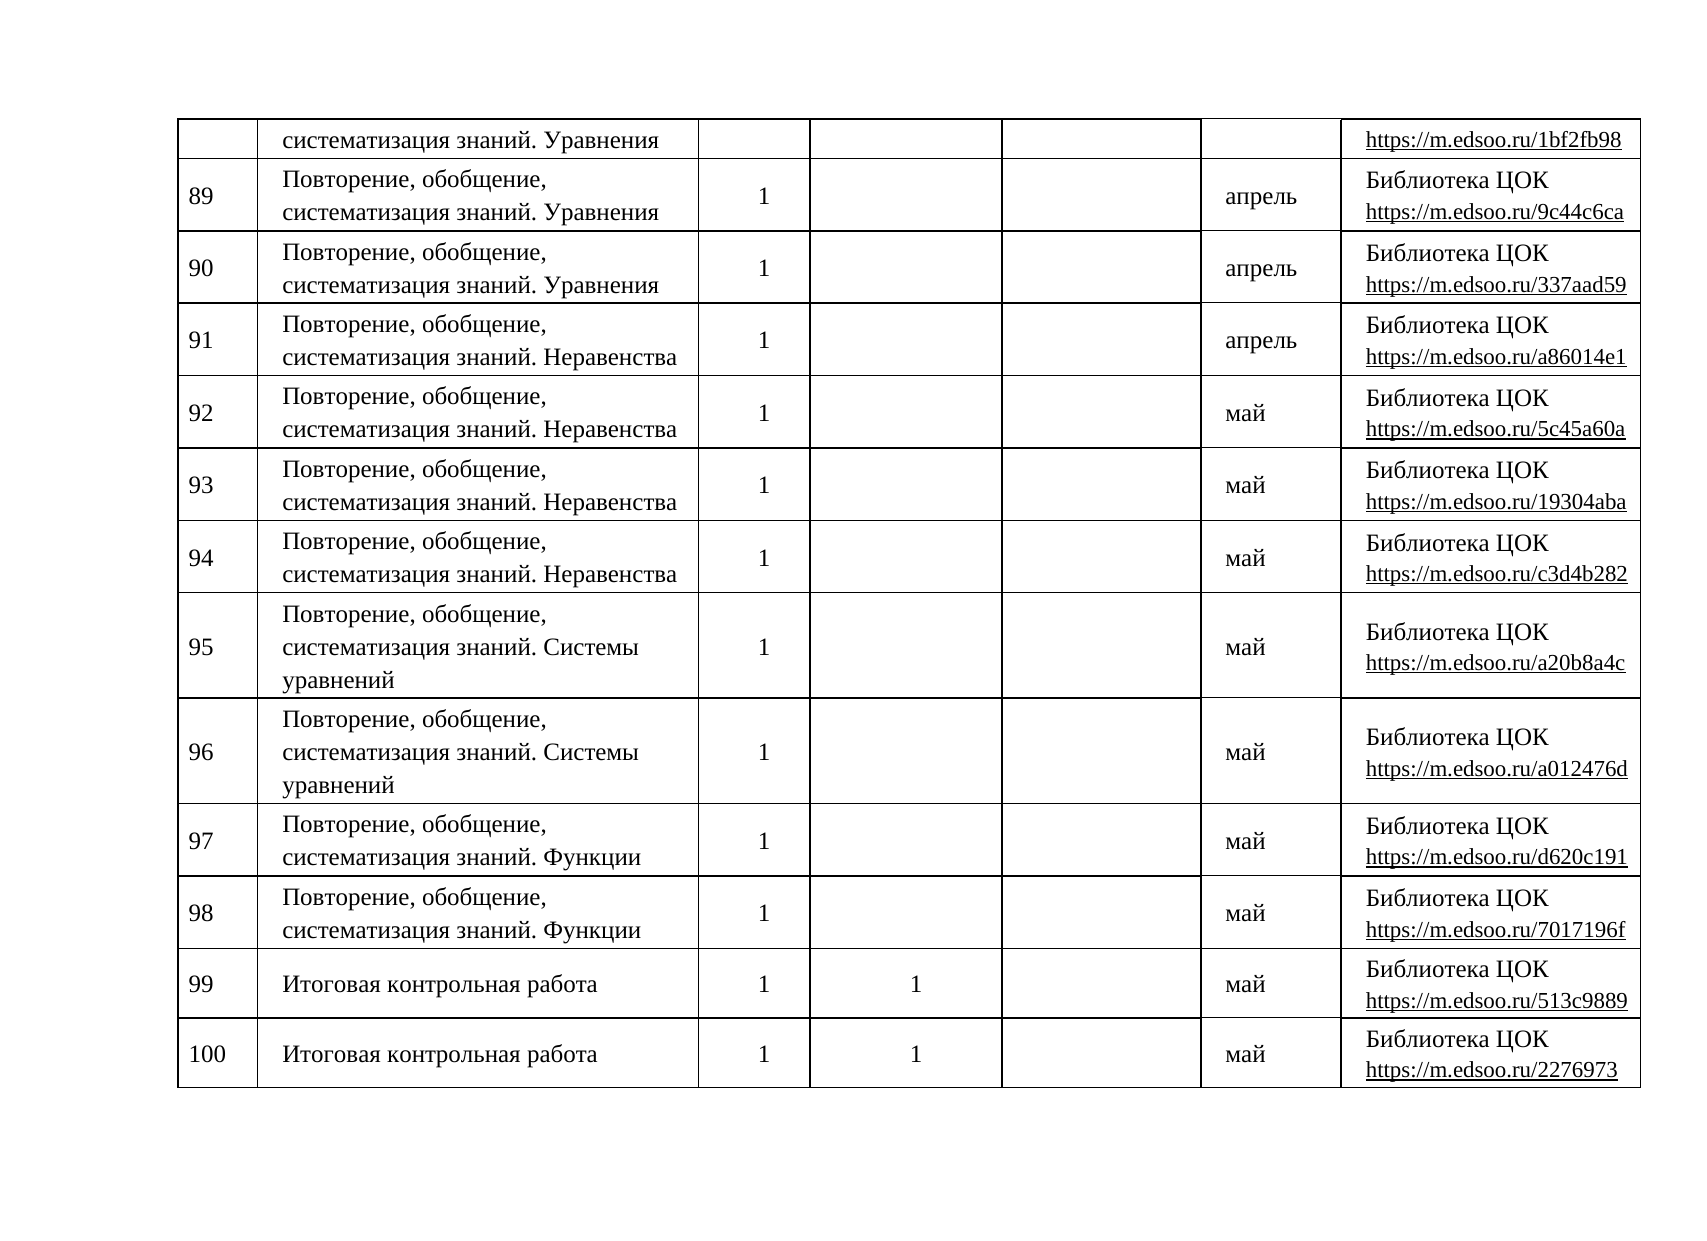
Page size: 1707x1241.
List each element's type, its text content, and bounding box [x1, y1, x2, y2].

table_cell 1 [699, 804, 809, 875]
table_cell май [1202, 804, 1340, 875]
table_cell Библиотека ЦОК https://m.edsoo.ru/5c45a60a [1342, 376, 1640, 447]
table_cell [1003, 159, 1200, 230]
table_cell Библиотека ЦОК https://m.edsoo.ru/2276973 [1342, 1019, 1640, 1087]
table_cell Повторение, обобщение, систематизация знаний. Системы уравнений [258, 593, 698, 697]
table_cell май [1202, 376, 1340, 447]
table_cell [1003, 449, 1200, 519]
table_cell 96 [179, 699, 257, 803]
table_cell 94 [179, 521, 257, 592]
table_cell Итоговая контрольная работа [258, 949, 698, 1017]
table_cell Библиотека ЦОК https://m.edsoo.ru/9c44c6ca [1342, 159, 1640, 230]
table_cell май [1202, 876, 1340, 947]
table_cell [258, 159, 698, 230]
table_cell апрель [1202, 159, 1340, 230]
table_cell [1003, 521, 1200, 592]
table_cell 1 [811, 949, 1001, 1017]
table_cell 93 [179, 449, 257, 519]
table_cell Библиотека ЦОК https://m.edsoo.ru/a20b8a4c [1342, 593, 1640, 697]
table_cell Повторение, обобщение, систематизация знаний. Функции [258, 877, 698, 947]
table_cell 1 [699, 1019, 809, 1087]
table_cell [811, 449, 1001, 519]
table_cell Библиотека ЦОК https://m.edsoo.ru/513c9889 [1342, 949, 1640, 1017]
table_cell Повторение, обобщение, систематизация знаний. Системы уравнений [258, 699, 698, 803]
table_cell 1 [699, 949, 809, 1017]
table_cell Библиотека ЦОК https://m.edsoo.ru/7017196f [1342, 877, 1640, 947]
table_cell [1003, 699, 1200, 803]
table_cell 92 [179, 376, 257, 447]
table_cell 1 [699, 521, 809, 592]
table_cell 89 [179, 159, 257, 230]
table_cell 91 [179, 304, 257, 375]
table_cell апрель [1202, 119, 1341, 157]
table_cell 1 [811, 1019, 1001, 1087]
table_cell Библиотека ЦОК https://m.edsoo.ru/c3d4b282 [1342, 521, 1640, 592]
table_cell Повторение, обобщение, систематизация знаний. Неравенства [258, 449, 698, 519]
table_cell [1003, 877, 1200, 947]
table_cell [811, 376, 1001, 447]
table_cell [1003, 804, 1200, 875]
table_cell [1003, 376, 1200, 447]
table_cell Библиотека ЦОК https://m.edsoo.ru/a86014e1 [1342, 304, 1640, 375]
table_cell 1 [699, 120, 809, 157]
table_cell Повторение, обобщение, систематизация знаний. Функции [258, 804, 698, 875]
table_cell 1 [699, 699, 809, 803]
table_cell май [1202, 521, 1340, 592]
table_cell [811, 593, 1001, 697]
table_cell Повторение, обобщение, систематизация знаний. Неравенства [258, 304, 698, 375]
table_cell апрель [1202, 231, 1340, 302]
table_cell [1003, 1019, 1200, 1087]
table_cell Повторение, обобщение, систематизация знаний. Уравнения [258, 232, 698, 302]
table_cell май [1202, 1018, 1340, 1087]
table_cell Повторение, обобщение, систематизация знаний. Неравенства [258, 376, 698, 447]
table_cell май [1202, 448, 1340, 519]
table_cell 1 [699, 593, 809, 697]
table_cell [1003, 949, 1200, 1017]
table_cell 99 [179, 949, 257, 1017]
table_cell [1003, 593, 1200, 697]
table_cell [811, 120, 1001, 157]
table_cell Повторение, обобщение, систематизация знаний. Неравенства [258, 521, 698, 592]
table_cell 1 [699, 232, 809, 302]
table_cell Библиотека ЦОК https://m.edsoo.ru/337aad59 [1342, 232, 1640, 302]
table_cell [811, 159, 1001, 230]
table_cell 98 [179, 877, 257, 947]
table_cell 1 [699, 159, 809, 230]
table_cell Итоговая контрольная работа [258, 1019, 698, 1087]
table_cell 88 [179, 120, 257, 157]
table_cell 1 [699, 304, 809, 375]
table_cell Библиотека ЦОК https://m.edsoo.ru/a012476d [1342, 699, 1640, 803]
table_cell [811, 304, 1001, 375]
table_cell [1003, 120, 1200, 157]
table_cell [811, 699, 1001, 803]
table_cell 90 [179, 232, 257, 302]
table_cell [258, 120, 698, 157]
table_cell [811, 232, 1001, 302]
table_cell 1 [699, 449, 809, 519]
table_cell [811, 804, 1001, 875]
table_cell [811, 877, 1001, 947]
table_cell 95 [179, 593, 257, 697]
table_cell [1003, 304, 1200, 375]
table_cell 97 [179, 804, 257, 875]
table_cell апрель [1202, 303, 1340, 375]
table_cell май [1202, 949, 1340, 1017]
table_cell [811, 521, 1001, 592]
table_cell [1342, 120, 1640, 157]
table_cell май [1202, 593, 1340, 697]
table_cell 1 [699, 376, 809, 447]
table_cell май [1202, 698, 1340, 803]
table_cell 1 [699, 877, 809, 947]
table_cell Библиотека ЦОК https://m.edsoo.ru/19304aba [1342, 449, 1640, 519]
table_cell 100 [179, 1019, 257, 1087]
table_cell Библиотека ЦОК https://m.edsoo.ru/d620c191 [1342, 804, 1640, 875]
table_cell [1003, 232, 1200, 302]
